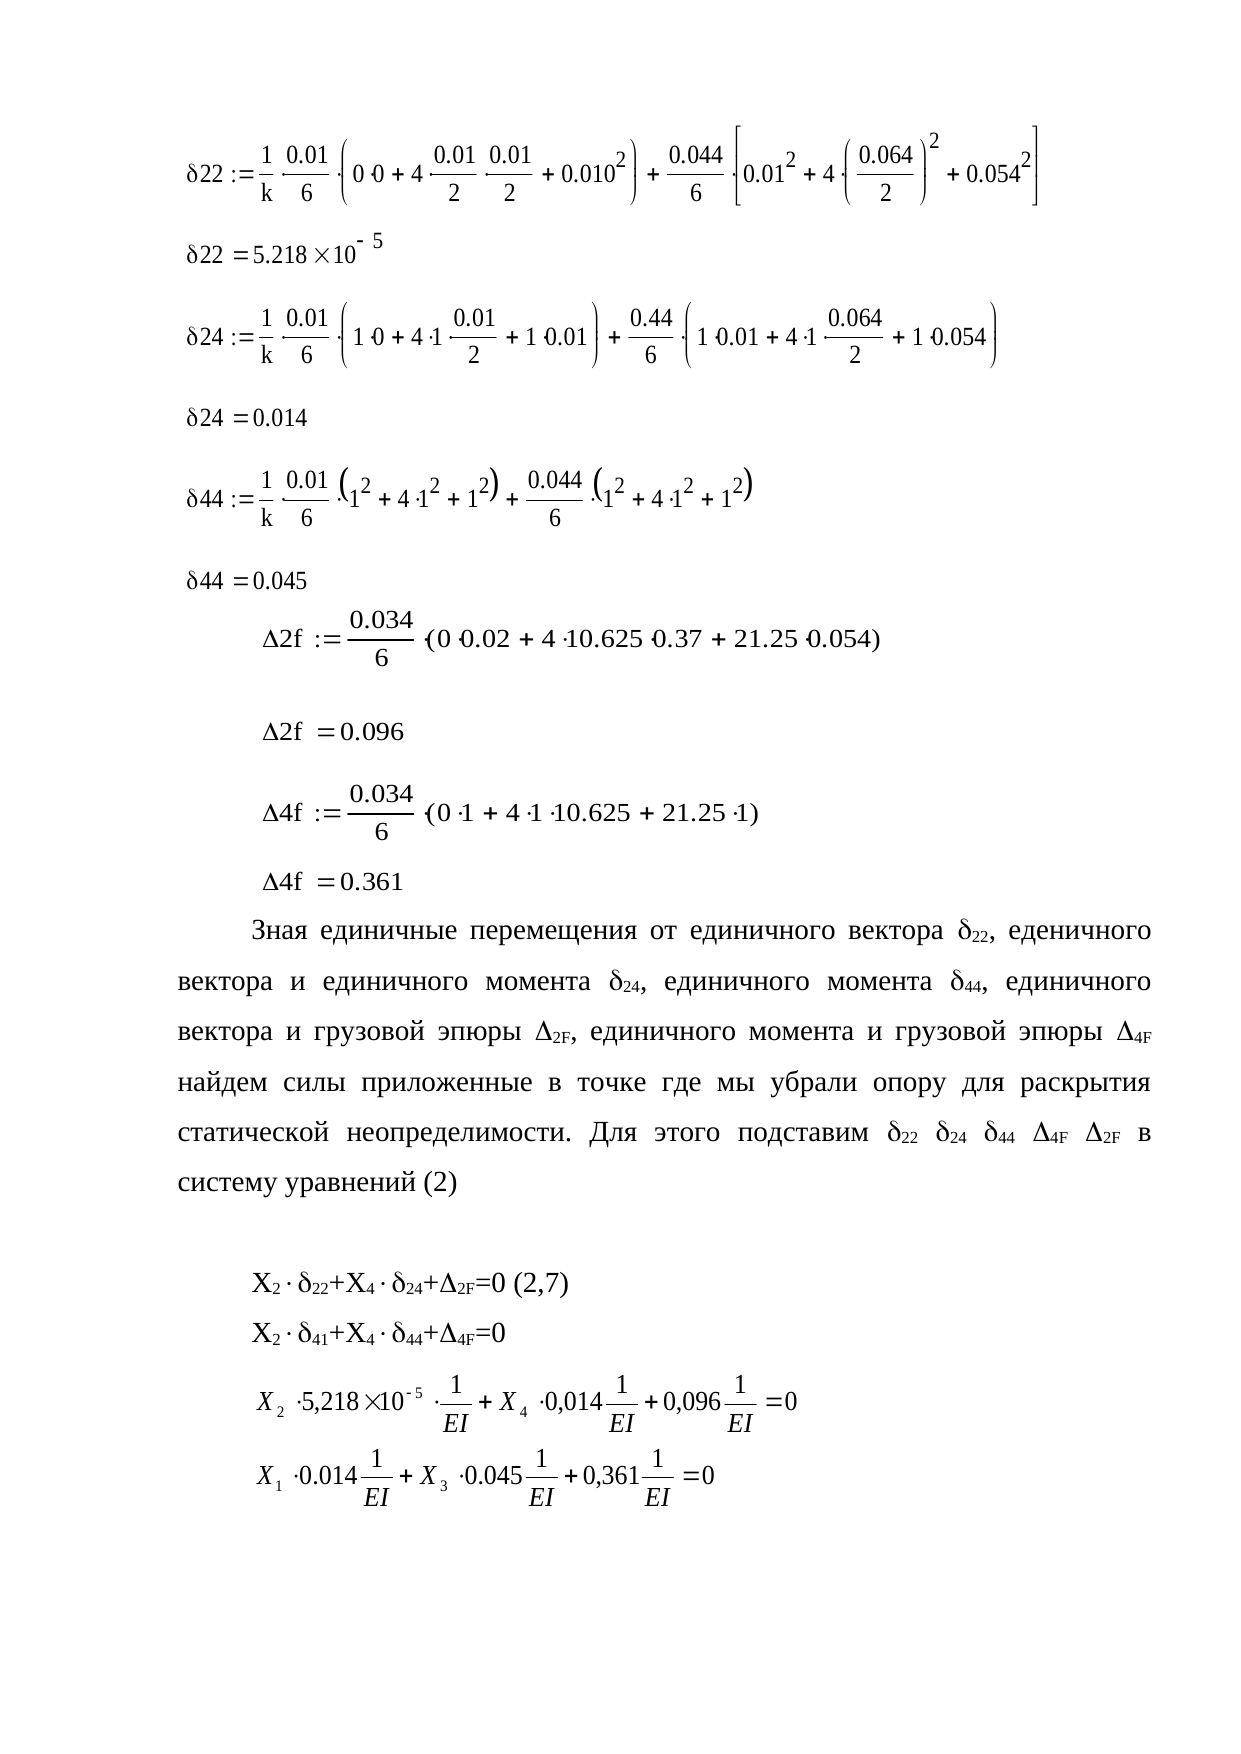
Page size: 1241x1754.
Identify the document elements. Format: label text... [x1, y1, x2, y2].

text X241+X444+4F=0 [177, 1315, 1152, 1349]
text X222+X424+2F=0 (2,7) [177, 1265, 1152, 1299]
text Зная единичные перемещения от единичного вектора 22, еденичного вектора и единичного момента 24, единичного момента 44, единичного вектора и грузовой эпюры 2F, единичного момента и грузовой эпюры 4F найдем силы приложенные в точке где мы убрали опору для раскрытия статической неопределимости. Для этого подставим 22 24 44 4F 2F в систему уравнений (2) [177, 912, 1152, 1198]
